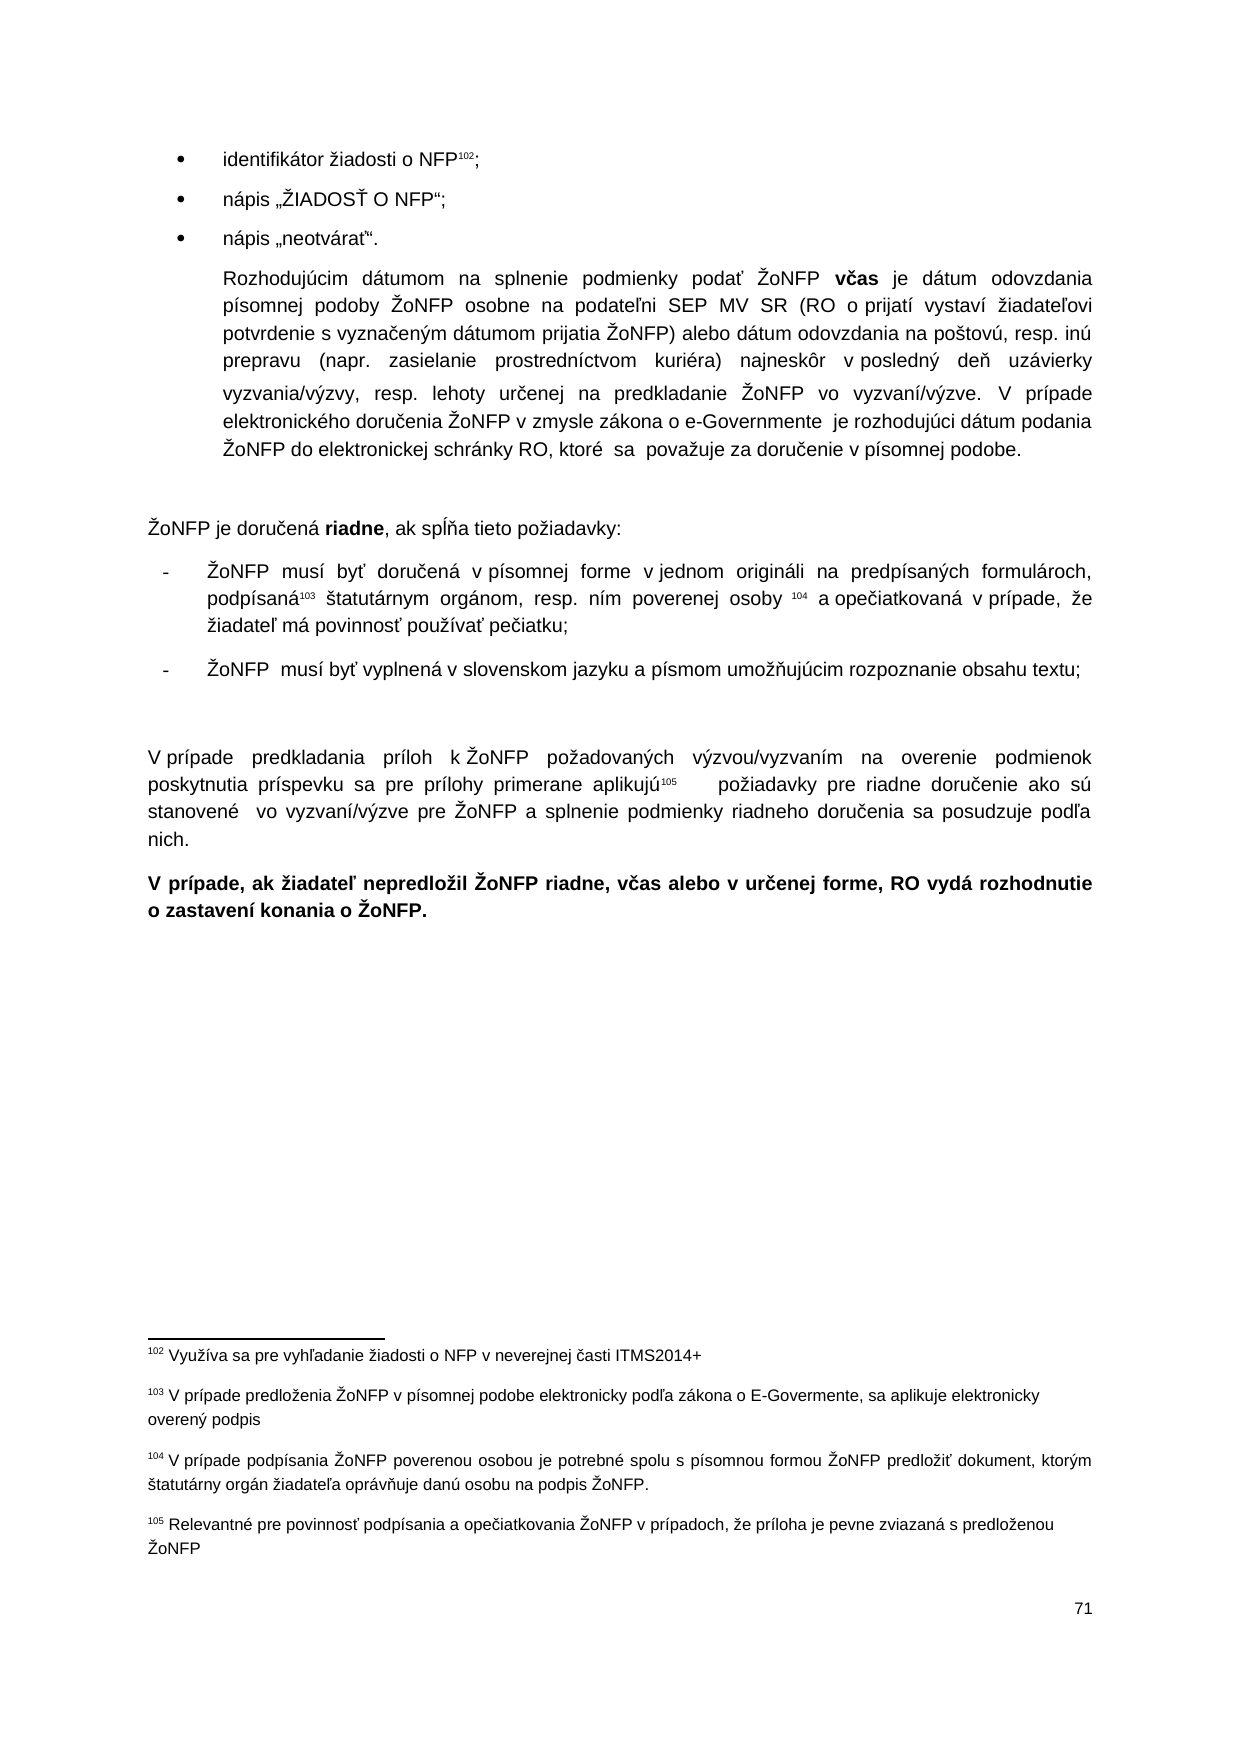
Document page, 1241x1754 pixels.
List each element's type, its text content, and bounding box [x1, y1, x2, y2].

list identifikátor žiadosti o NFP; [177, 148, 1092, 171]
list ŽoNFP musí byť doručená v písomnej forme v jednom origináli na predpísaných formulároch, podpísaná štatutárnym orgánom, resp. ním poverenej osoby a opečiatkovaná v prípade, že žiadateľ má povinnosť používať pečiatku; [162, 559, 1092, 637]
text ŽoNFP je doručená riadne, ak spĺňa tieto požiadavky: [148, 517, 1092, 539]
list nápis „ŽIADOSŤ O NFP“; [177, 187, 1092, 210]
list nápis „neotvárať“. [177, 227, 1092, 250]
list ŽoNFP musí byť vyplnená v slovenskom jazyku a písmom umožňujúcim rozpoznanie obsahu textu; [162, 658, 1092, 681]
text V prípade predkladania príloh k ŽoNFP požadovaných výzvou/vyzvaním na overenie podmienok poskytnutia príspevku sa pre prílohy primerane aplikujú požiadavky pre riadne doručenie ako sú stanovené vo vyzvaní/výzve pre ŽoNFP a splnenie podmienky riadneho doručenia sa posudzuje podľa nich. [148, 746, 1092, 850]
text Rozhodujúcim dátumom na splnenie podmienky podať ŽoNFP včas je dátum odovzdania písomnej podoby ŽoNFP osobne na podateľni SEP MV SR (RO o prijatí vystaví žiadateľovi potvrdenie s vyznačeným dátumom prijatia ŽoNFP) alebo dátum odovzdania na poštovú, resp. inú prepravu (napr. zasielanie prostredníctvom kuriéra) najneskôr v posledný deň uzávierky vyzvania/výzvy, resp. lehoty určenej na predkladanie ŽoNFP vo vyzvaní/výzve. V prípade elektronického doručenia ŽoNFP v zmysle zákona o e-Governmente je rozhodujúci dátum podania ŽoNFP do elektronickej schránky RO, ktoré sa považuje za doručenie v písomnej podobe. [223, 267, 1092, 460]
list V prípade, ak žiadateľ nepredložil ŽoNFP riadne, včas alebo v určenej forme, RO vydá rozhodnutie o zastavení konania o ŽoNFP. [148, 871, 1094, 921]
